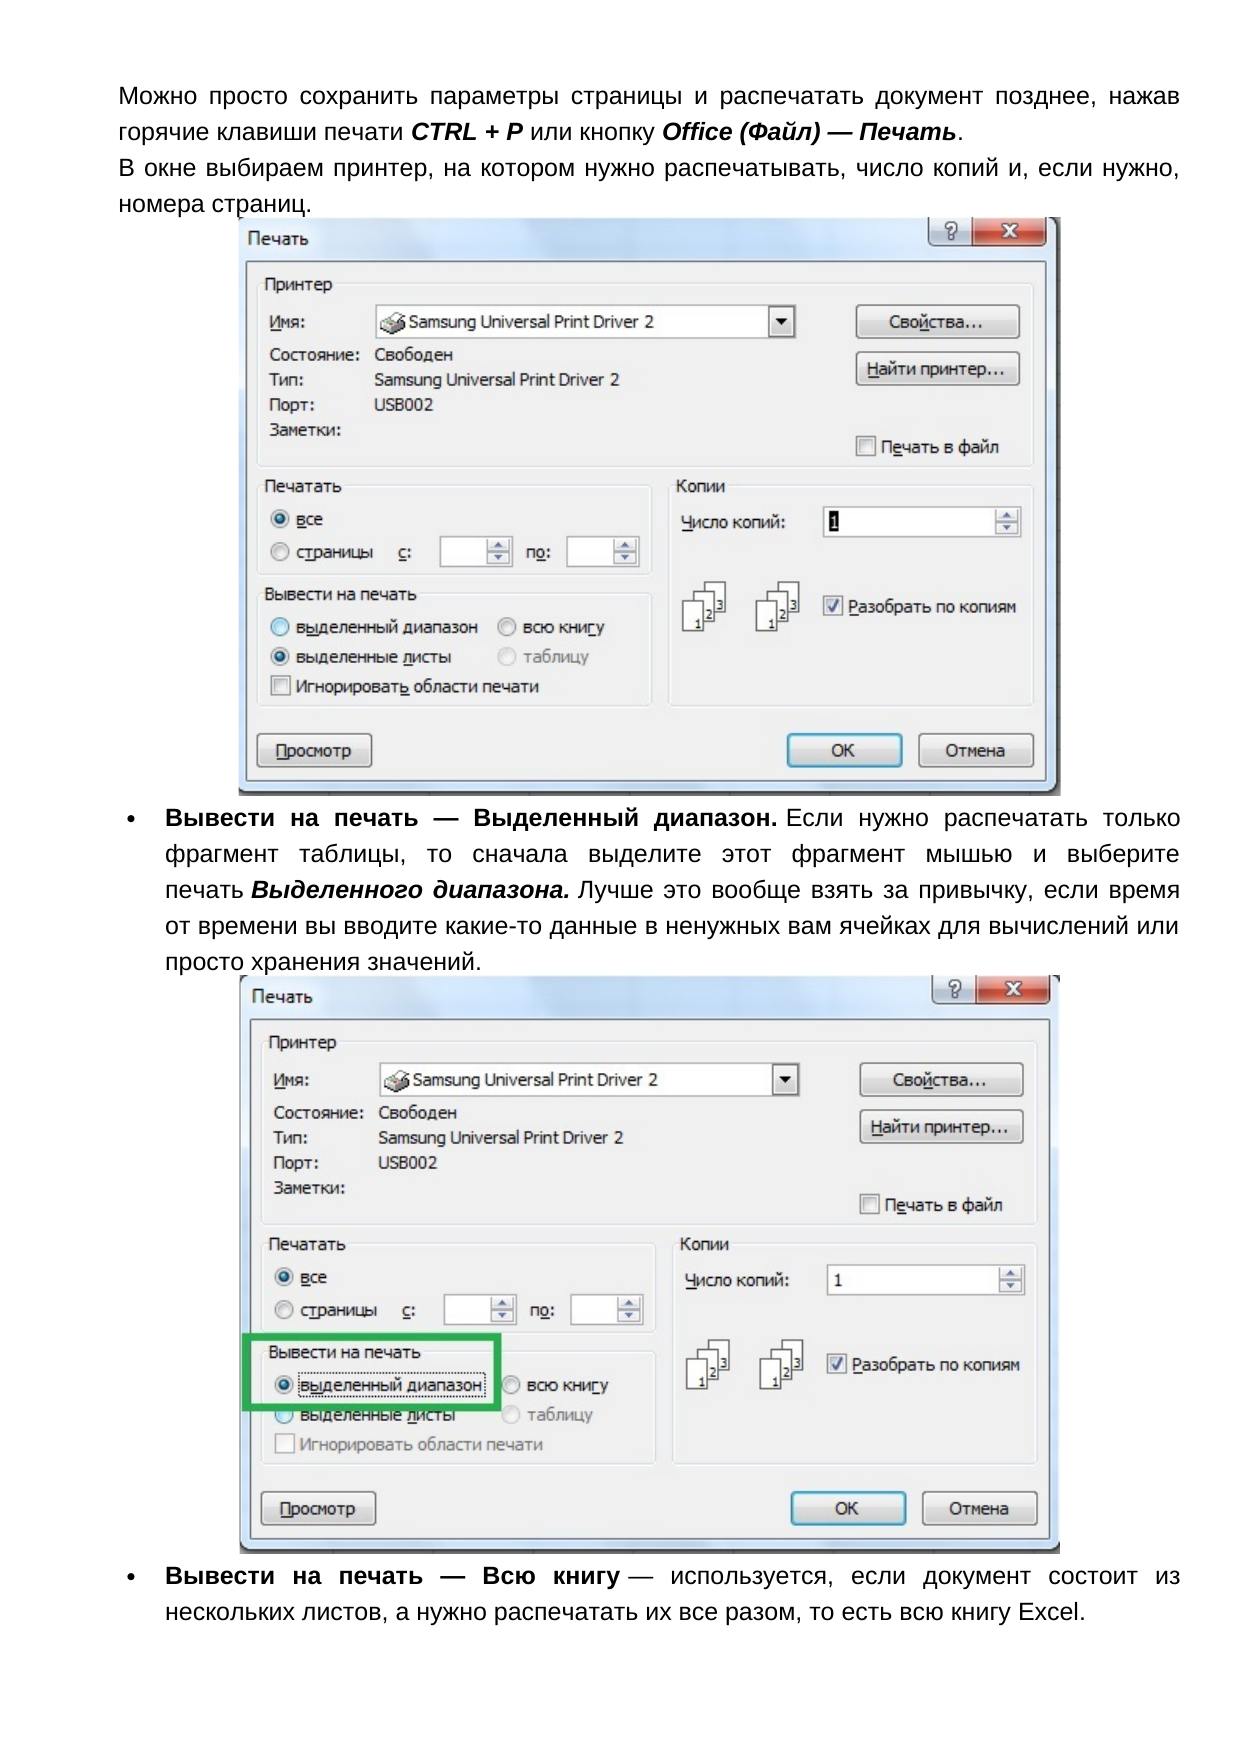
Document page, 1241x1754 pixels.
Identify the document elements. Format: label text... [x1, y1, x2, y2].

list Вывести на печать — Всю книгу — используется, если документ состоит из нескольких листов, а нужно распечатать их все разом, то есть всю книгу Excel. [127, 1553, 1181, 1625]
text В окне выбираем принтер, на котором нужно распечатывать, число копий и, если нужно, номера страниц. [118, 146, 1181, 218]
picture [239, 975, 1060, 1554]
text Можно просто сохранить параметры страницы и распечатать документ позднее, нажав горячие клавиши печати CTRL + P или кнопку Office (Файл) — Печать. [118, 74, 1181, 146]
picture [238, 217, 1061, 796]
list Вывести на печать — Выделенный диапазон. Если нужно распечатать только фрагмент таблицы, то сначала выделите этот фрагмент мышью и выберите печать Выделенного диапазона. Лучше это вообще взять за привычку, если время от времени вы вводите какие-то данные в ненужных вам ячейках для вычислений или просто хранения значений. [127, 796, 1181, 975]
